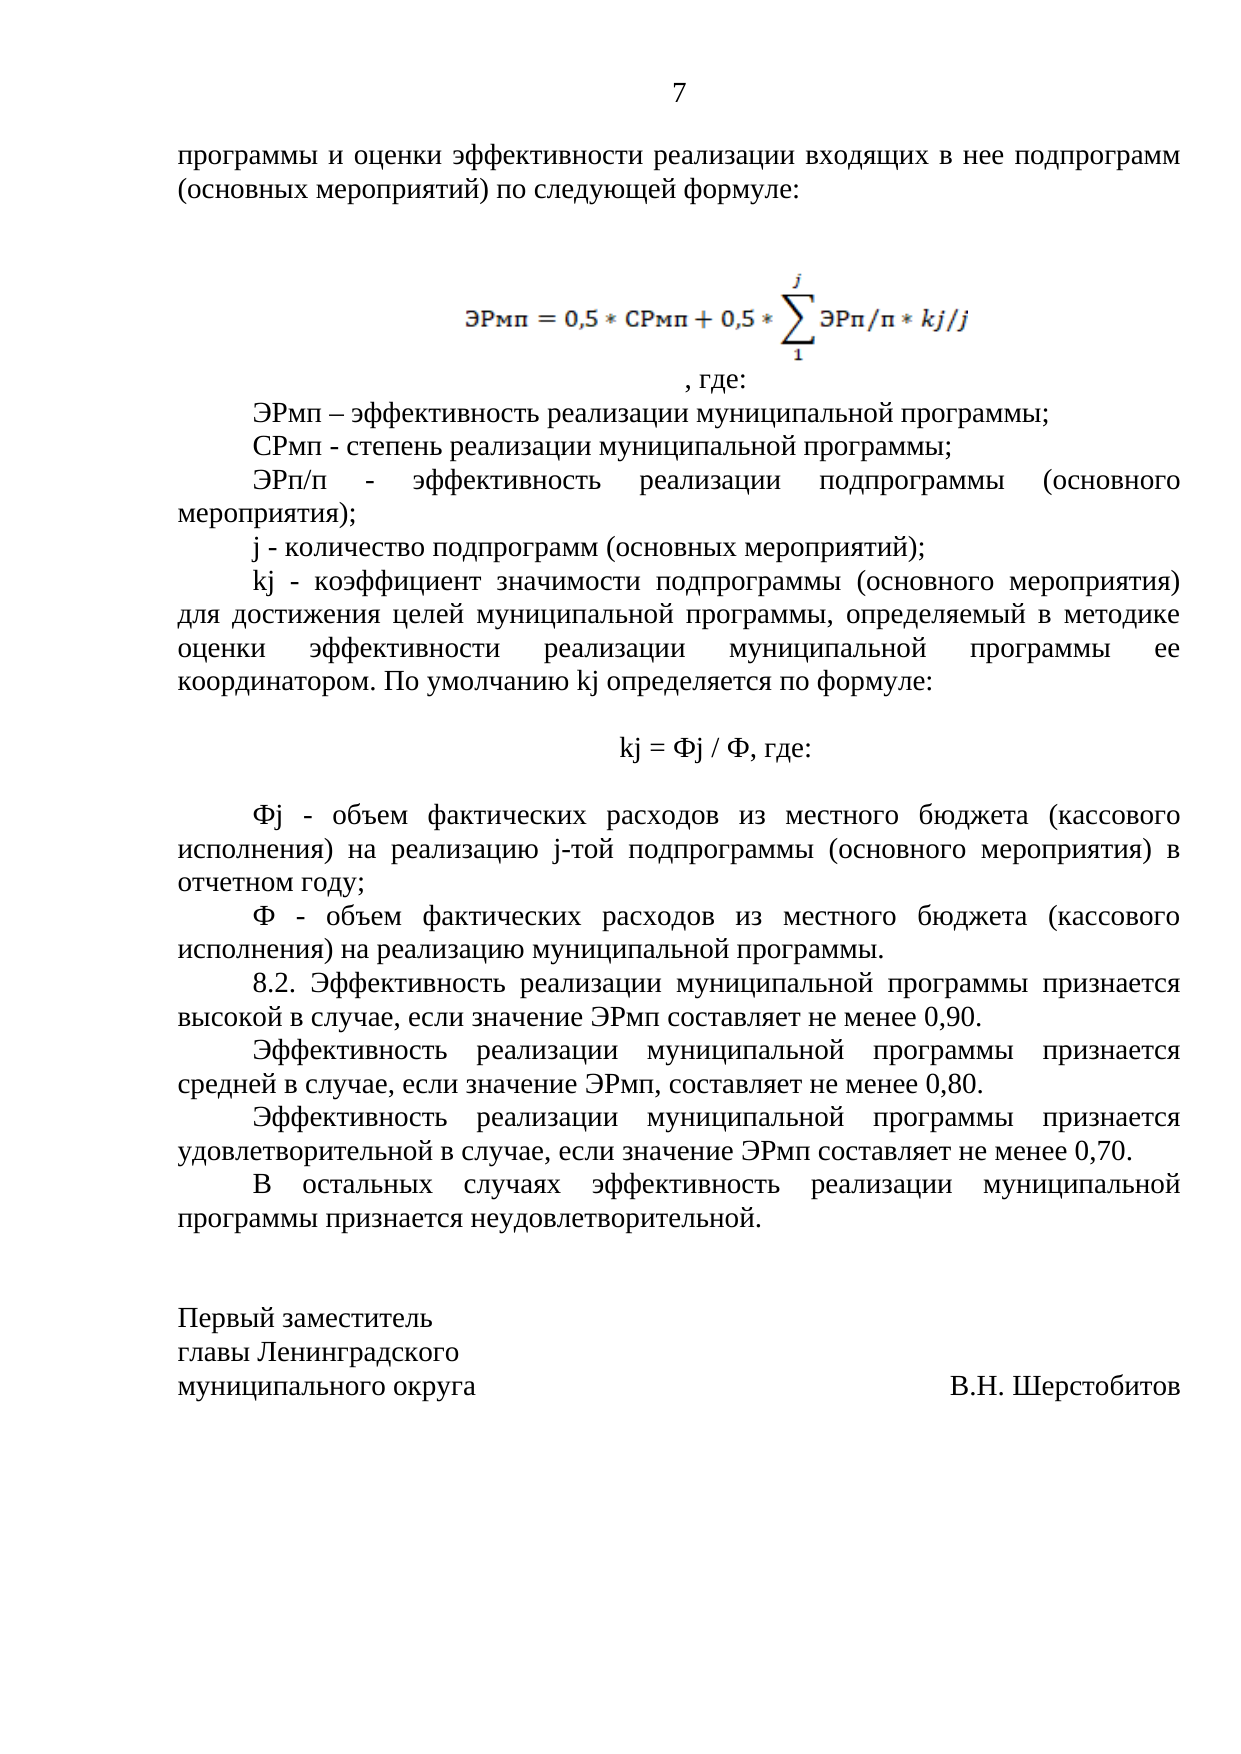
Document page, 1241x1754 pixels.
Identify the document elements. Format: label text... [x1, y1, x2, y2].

text kj = Фj / Ф, где: [177, 730, 1181, 764]
text В остальных случаях эффективность реализации муниципальной программы признается неудовлетворительной. [177, 1166, 1181, 1233]
text муниципального округа В.Н. Шерстобитов [177, 1368, 1181, 1401]
text ЭРп/п - эффективность реализации подпрограммы (основного мероприятия); [177, 462, 1181, 529]
text , где: [177, 361, 1181, 395]
text kj - коэффициент значимости подпрограммы (основного мероприятия) для достижения целей муниципальной программы, определяемый в методике оценки эффективности реализации муниципальной программы ее координатором. По умолчанию kj определяется по формуле: [177, 563, 1181, 697]
text 8.2. Эффективность реализации муниципальной программы признается высокой в случае, если значение ЭРмп составляет не менее 0,90. [177, 965, 1181, 1032]
text Фj - объем фактических расходов из местного бюджета (кассового исполнения) на реализацию j-той подпрограммы (основного мероприятия) в отчетном году; [177, 797, 1181, 898]
text СРмп - степень реализации муниципальной программы; [177, 428, 1181, 462]
text Эффективность реализации муниципальной программы признается удовлетворительной в случае, если значение ЭРмп составляет не менее 0,70. [177, 1099, 1181, 1166]
text Ф - объем фактических расходов из местного бюджета (кассового исполнения) на реализацию муниципальной программы. [177, 898, 1181, 965]
picture [465, 271, 968, 362]
text главы Ленинградского [177, 1334, 1181, 1368]
text Первый заместитель [177, 1301, 1181, 1334]
text Эффективность реализации муниципальной программы признается средней в случае, если значение ЭРмп, составляет не менее 0,80. [177, 1032, 1181, 1099]
text j - количество подпрограмм (основных мероприятий); [177, 529, 1181, 563]
text ЭРмп – эффективность реализации муниципальной программы; [177, 395, 1181, 428]
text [177, 137, 1181, 204]
